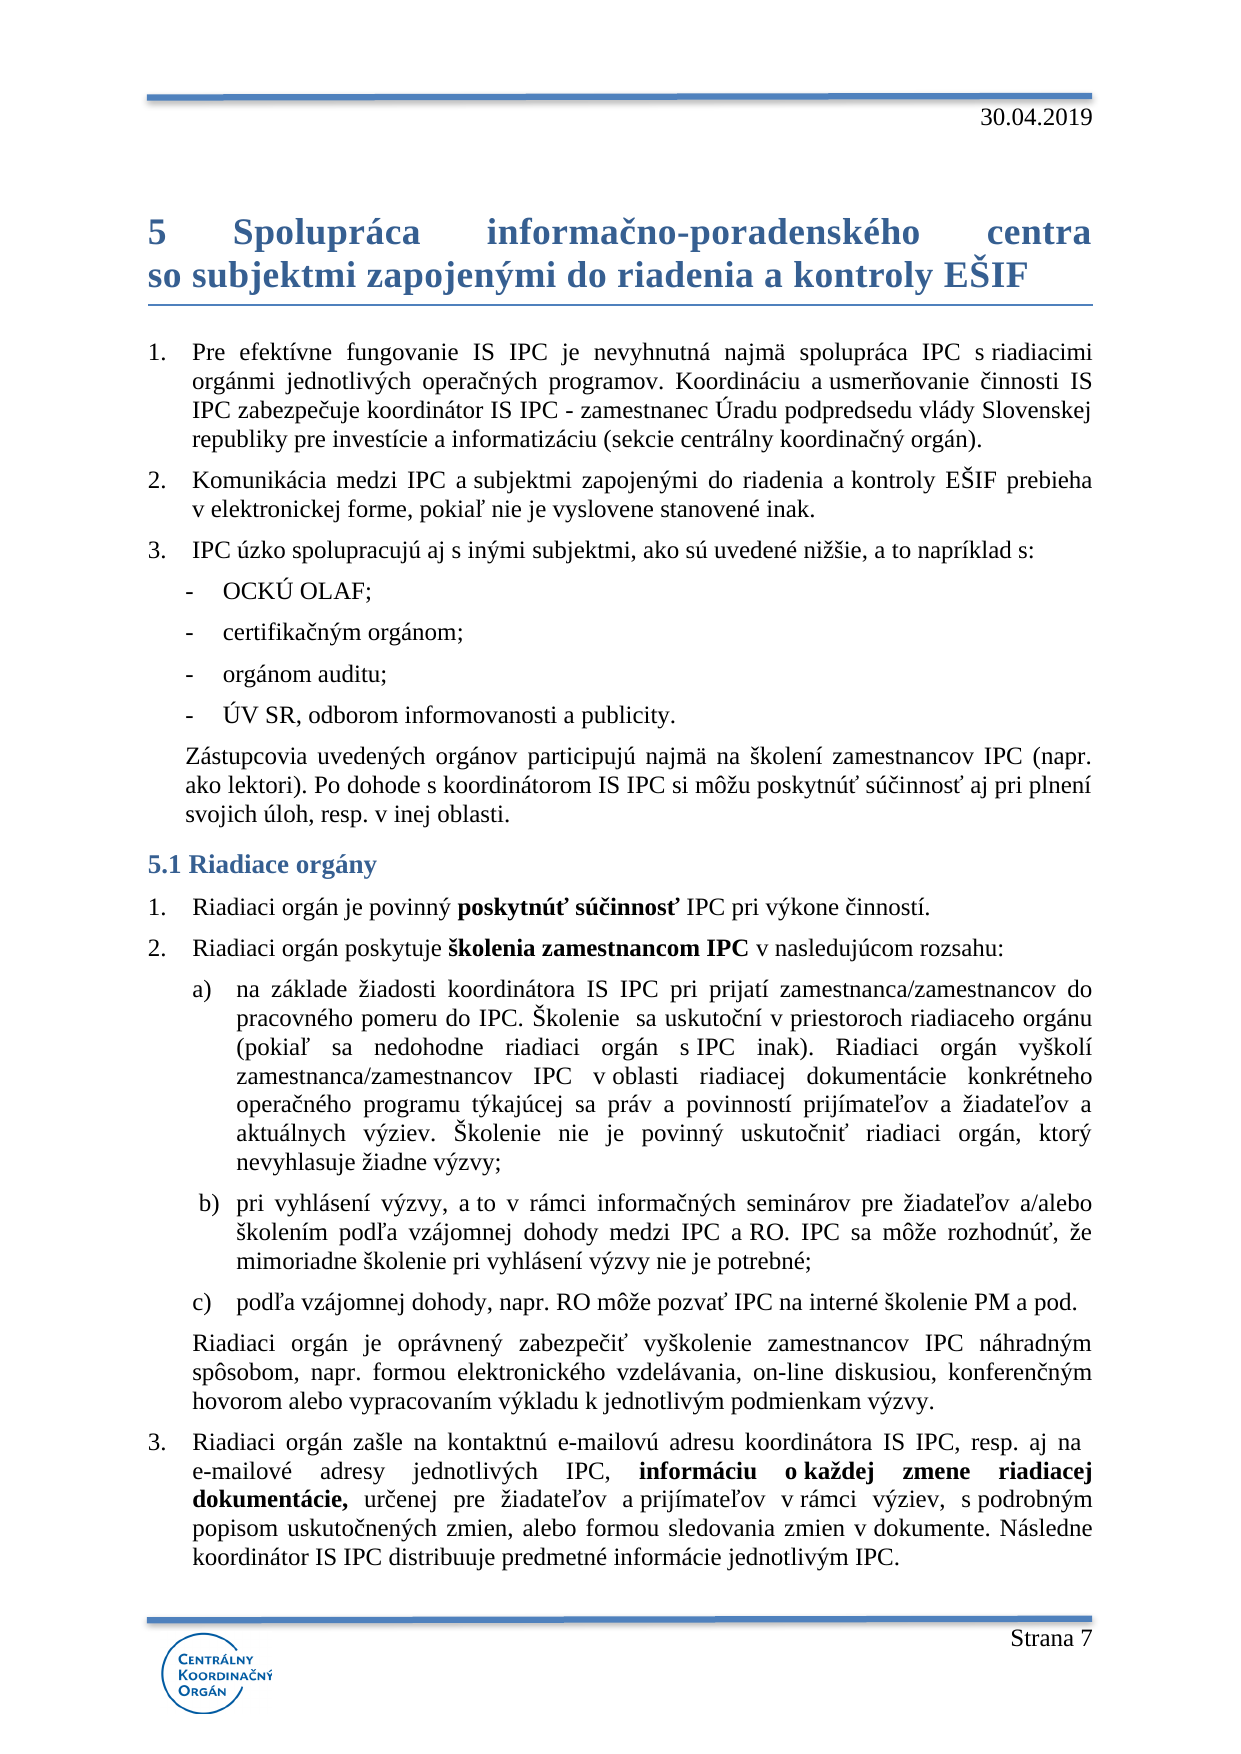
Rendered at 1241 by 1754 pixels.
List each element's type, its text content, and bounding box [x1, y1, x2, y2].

list Riadiaci orgán je povinný poskytnúť súčinnosť IPC pri výkone činností. [148, 892, 1093, 921]
list orgánom auditu; [185, 659, 1093, 687]
list Komunikácia medzi IPC a subjektmi zapojenými do riadenia a kontroly EŠIF prebieha v elektronickej forme, pokiaľ nie je vyslovene stanovené inak. [148, 465, 1093, 522]
picture [159, 1631, 272, 1713]
list Riadiaci orgán zašle na kontaktnú e-mailovú adresu koordinátora IS IPC, resp. aj na e-mailové adresy jednotlivých IPC, informáciu o každej zmene riadiacej dokumentácie, určenej pre žiadateľov a prijímateľov v rámci výziev, s podrobným popisom uskutočnených zmien, alebo formou sledovania zmien v dokumente. Následne koordinátor IS IPC distribuuje predmetné informácie jednotlivým IPC. [148, 1427, 1093, 1571]
list certifikačným orgánom; [185, 617, 1093, 646]
list Pre efektívne fungovanie IS IPC je nevyhnutná najmä spolupráca IPC s riadiacimi orgánmi jednotlivých operačných programov. Koordináciu a usmerňovanie činnosti IS IPC zabezpečuje koordinátor IS IPC - zamestnanec Úradu podpredsedu vlády Slovenskej republiky pre investície a informatizáciu (sekcie centrálny koordinačný orgán). [148, 337, 1093, 452]
list podľa vzájomnej dohody, napr. RO môže pozvať IPC na interné školenie PM a pod. [192, 1287, 1093, 1316]
list ÚV SR, odborom informovanosti a publicity. [185, 700, 1093, 729]
text Riadiaci orgán je oprávnený zabezpečiť vyškolenie zamestnancov IPC náhradným spôsobom, napr. formou elektronického vzdelávania, on-line diskusiou, konferenčným hovorom alebo vypracovaním výkladu k jednotlivým podmienkam výzvy. [192, 1328, 1093, 1414]
list OCKÚ OLAF; [185, 576, 1093, 605]
list IPC úzko spolupracujú aj s inými subjektmi, ako sú uvedené nižšie, a to napríklad s: [148, 535, 1093, 564]
list Riadiaci orgán poskytuje školenia zamestnancom IPC v nasledujúcom rozsahu: [148, 933, 1093, 962]
list pri vyhlásení výzvy, a to v rámci informačných seminárov pre žiadateľov a/alebo školením podľa vzájomnej dohody medzi IPC a RO. IPC sa môže rozhodnúť, že mimoriadne školenie pri vyhlásení výzvy nie je potrebné; [199, 1188, 1093, 1274]
text 5 Spolupráca informačno-poradenského centra so subjektmi zapojenými do riadenia a kontroly EŠIF [148, 209, 1093, 304]
list na základe žiadosti koordinátora IS IPC pri prijatí zamestnanca/zamestnancov do pracovného pomeru do IPC. Školenie sa uskutoční v priestoroch riadiaceho orgánu (pokiaľ sa nedohodne riadiaci orgán s IPC inak). Riadiaci orgán vyškolí zamestnanca/zamestnancov IPC v oblasti riadiacej dokumentácie konkrétneho operačného programu týkajúcej sa práv a povinností prijímateľov a žiadateľov a aktuálnych výziev. Školenie nie je povinný uskutočniť riadiaci orgán, ktorý nevyhlasuje žiadne výzvy; [192, 974, 1093, 1176]
text 5.1 Riadiace orgány [148, 848, 1093, 879]
text Zástupcovia uvedených orgánov participujú najmä na školení zamestnancov IPC (napr. ako lektori). Po dohode s koordinátorom IS IPC si môžu poskytnúť súčinnosť aj pri plnení svojich úloh, resp. v inej oblasti. [185, 741, 1093, 827]
